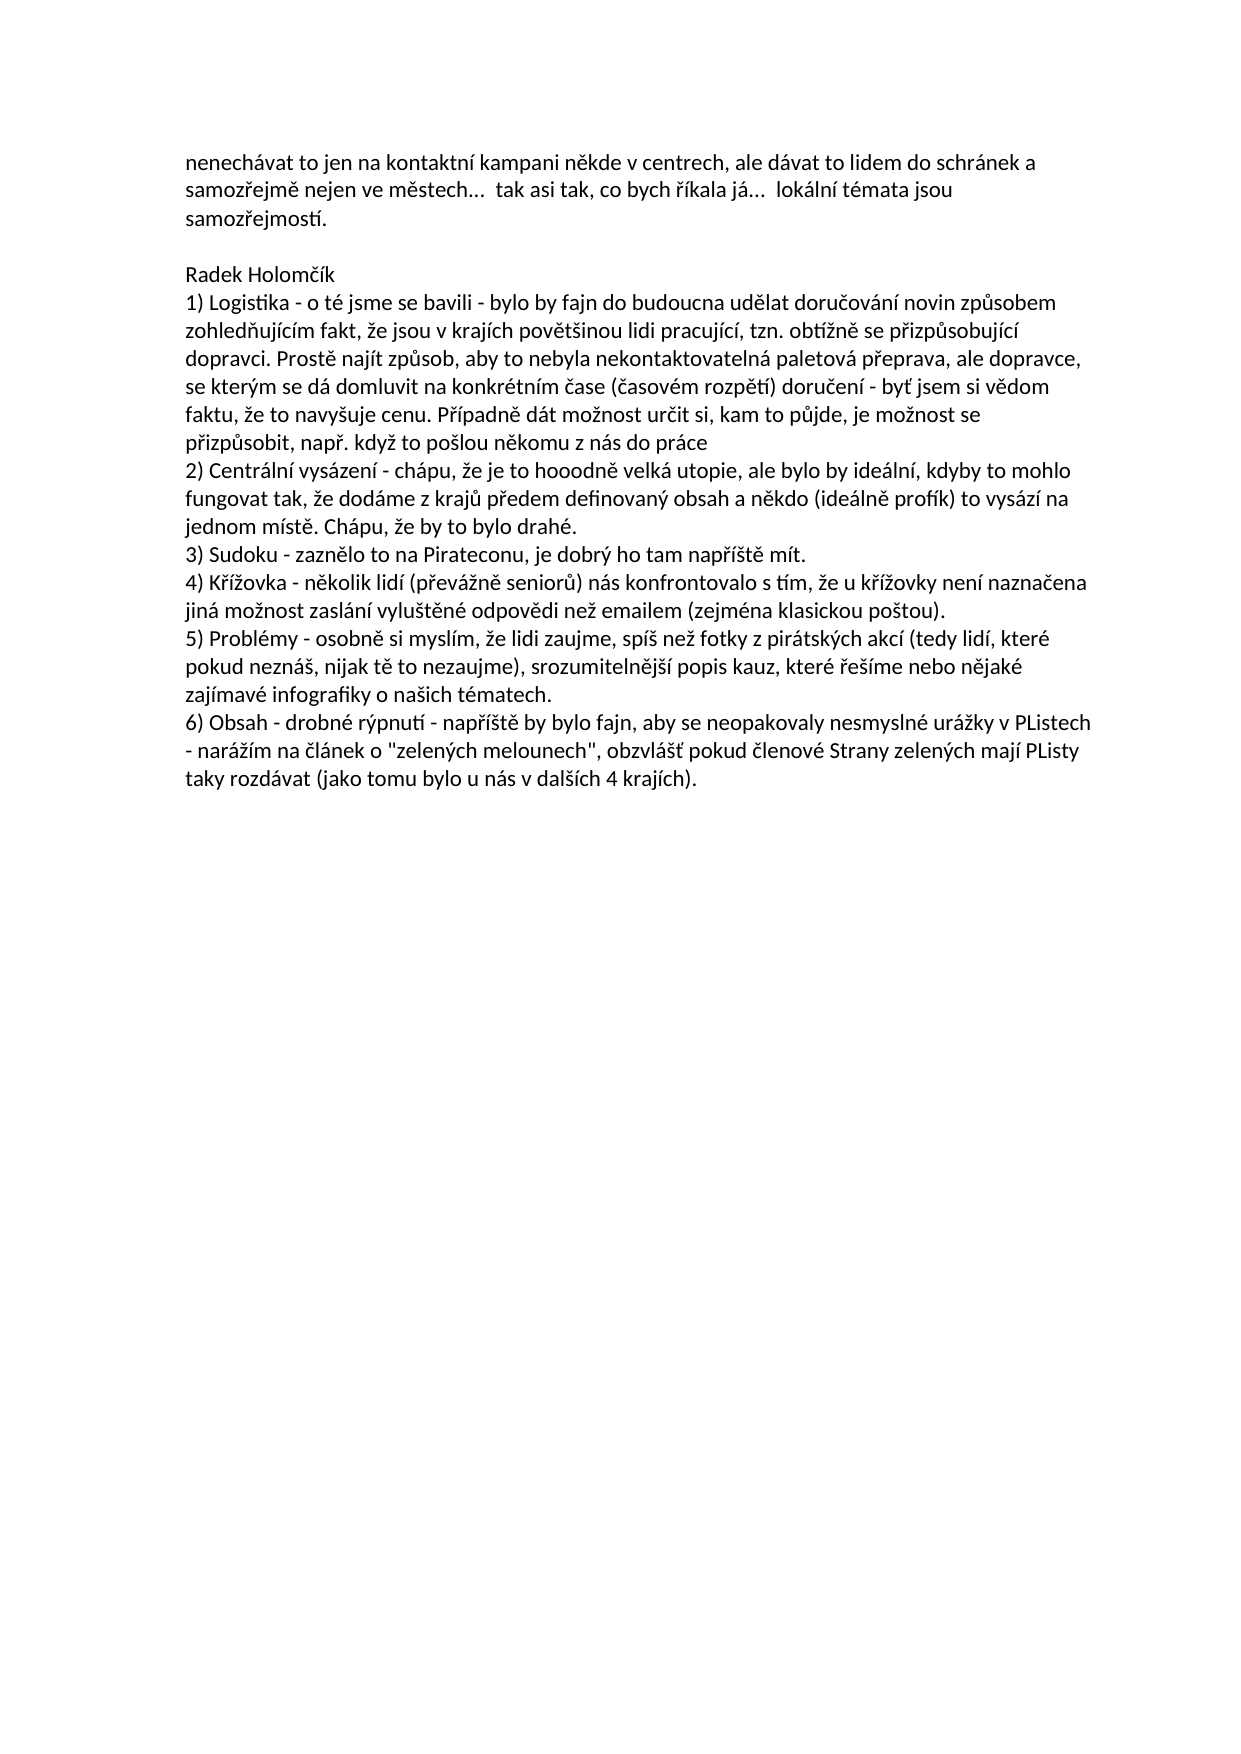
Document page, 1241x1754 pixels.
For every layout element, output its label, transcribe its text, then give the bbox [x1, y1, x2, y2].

text 2) Centrální vysázení - chápu, že je to hooodně velká utopie, ale bylo by ideální, kdyby to mohlo fungovat tak, že dodáme z krajů předem definovaný obsah a někdo (ideálně profík) to vysází na jednom místě. Chápu, že by to bylo drahé. [185, 456, 1093, 540]
text 5) Problémy - osobně si myslím, že lidi zaujme, spíš než fotky z pirátských akcí (tedy lidí, které pokud neznáš, nijak tě to nezaujme), srozumitelnější popis kauz, které řešíme nebo nějaké zajímavé infografiky o našich tématech. [185, 624, 1093, 708]
text 4) Křížovka - několik lidí (převážně seniorů) nás konfrontovalo s tím, že u křížovky není naznačena jiná možnost zaslání vyluštěné odpovědi než emailem (zejména klasickou poštou). [185, 568, 1093, 624]
text 3) Sudoku - zaznělo to na Pirateconu, je dobrý ho tam napříště mít. [185, 540, 1093, 568]
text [185, 148, 1093, 232]
text 1) Logistika - o té jsme se bavili - bylo by fajn do budoucna udělat doručování novin způsobem zohledňujícím fakt, že jsou v krajích povětšinou lidi pracující, tzn. obtížně se přizpůsobující dopravci. Prostě najít způsob, aby to nebyla nekontaktovatelná paletová přeprava, ale dopravce, se kterým se dá domluvit na konkrétním čase (časovém rozpětí) doručení - byť jsem si vědom faktu, že to navyšuje cenu. Případně dát možnost určit si, kam to půjde, je možnost se přizpůsobit, např. když to pošlou někomu z nás do práce [185, 288, 1093, 456]
text Radek Holomčík [185, 260, 1093, 288]
text 6) Obsah - drobné rýpnutí - napříště by bylo fajn, aby se neopakovaly nesmyslné urážky v PListech - narážím na článek o "zelených melounech", obzvlášť pokud členové Strany zelených mají PListy taky rozdávat (jako tomu bylo u nás v dalších 4 krajích). [185, 708, 1093, 792]
